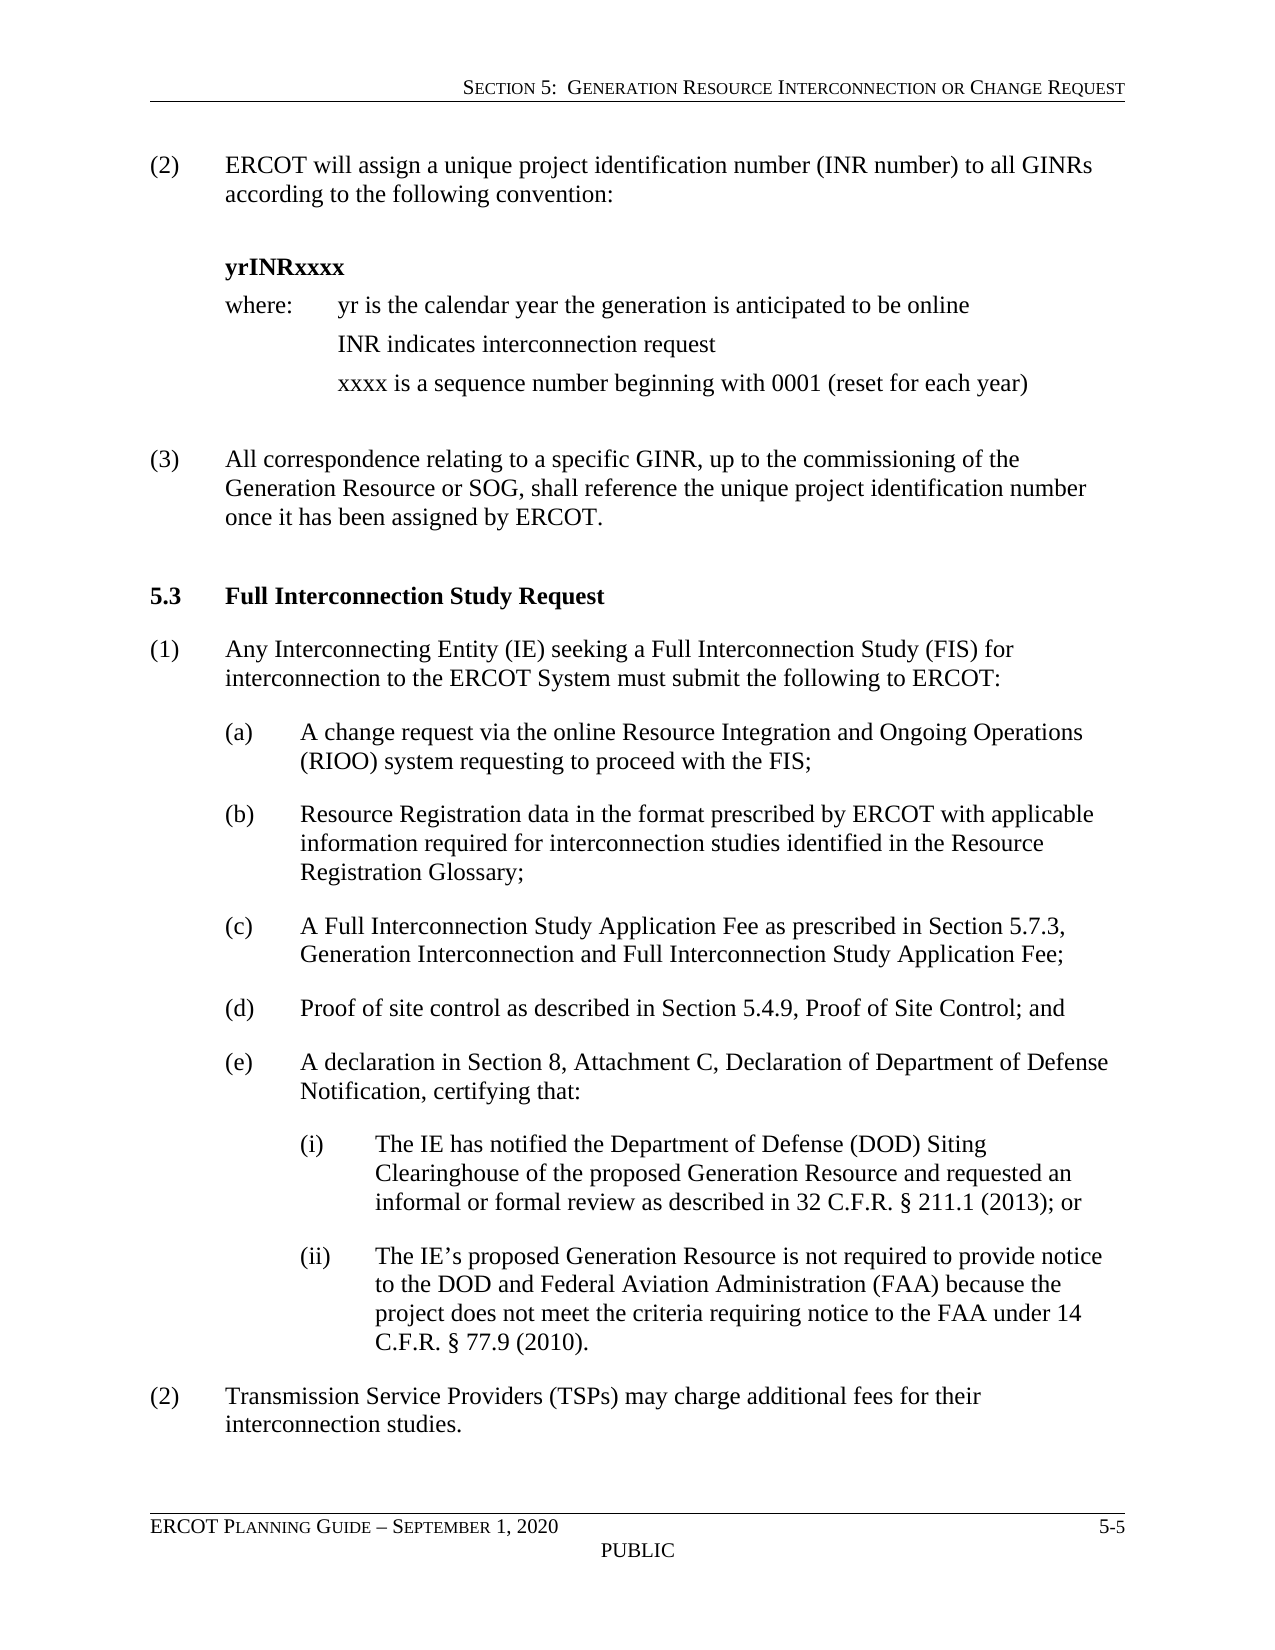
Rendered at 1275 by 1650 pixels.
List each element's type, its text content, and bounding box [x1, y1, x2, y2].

text (e) A declaration in Section 8, Attachment C, Declaration of Department of Defense Notification, certifying that: [225, 1047, 1125, 1104]
text (1) Any Interconnecting Entity (IE) seeking a Full Interconnection Study (FIS) for interconnection to the ERCOT System must submit the following to ERCOT: [150, 634, 1125, 692]
text (i) The IE has notified the Department of Defense (DOD) Siting Clearinghouse of the proposed Generation Resource and requested an informal or formal review as described in 32 C.F.R. § 211.1 (2013); or [300, 1129, 1125, 1216]
text where: yr is the calendar year the generation is anticipated to be online [150, 290, 1125, 319]
text 5.3 Full Interconnection Study Request [150, 581, 1125, 609]
text yrINRxxxx [150, 251, 1125, 280]
text INR indicates interconnection request [337, 328, 1125, 358]
text (2) ERCOT will assign a unique project identification number (INR number) to all GINRs according to the following convention: [150, 150, 1125, 207]
list (d) Proof of site control as described in Section 5.4.9, Proof of Site Control; and [225, 993, 1125, 1022]
text xxxx is a sequence number beginning with 0001 (reset for each year) [337, 367, 1125, 396]
list (b) Resource Registration data in the format prescribed by ERCOT with applicable information required for interconnection studies identified in the Resource Registration Glossary; [225, 799, 1125, 886]
text (3) All correspondence relating to a specific GINR, up to the commissioning of the Generation Resource or SOG, shall reference the unique project identification number once it has been assigned by ERCOT. [150, 444, 1125, 531]
text (2) Transmission Service Providers (TSPs) may charge additional fees for their interconnection studies. [150, 1381, 1125, 1438]
text (ii) The IE’s proposed Generation Resource is not required to provide notice to the DOD and Federal Aviation Administration (FAA) because the project does not meet the criteria requiring notice to the FAA under 14 C.F.R. § 77.9 (2010). [300, 1241, 1125, 1356]
list (a) A change request via the online Resource Integration and Ongoing Operations (RIOO) system requesting to proceed with the FIS; [225, 717, 1125, 774]
list (c) A Full Interconnection Study Application Fee as prescribed in Section 5.7.3, Generation Interconnection and Full Interconnection Study Application Fee; [225, 911, 1125, 968]
